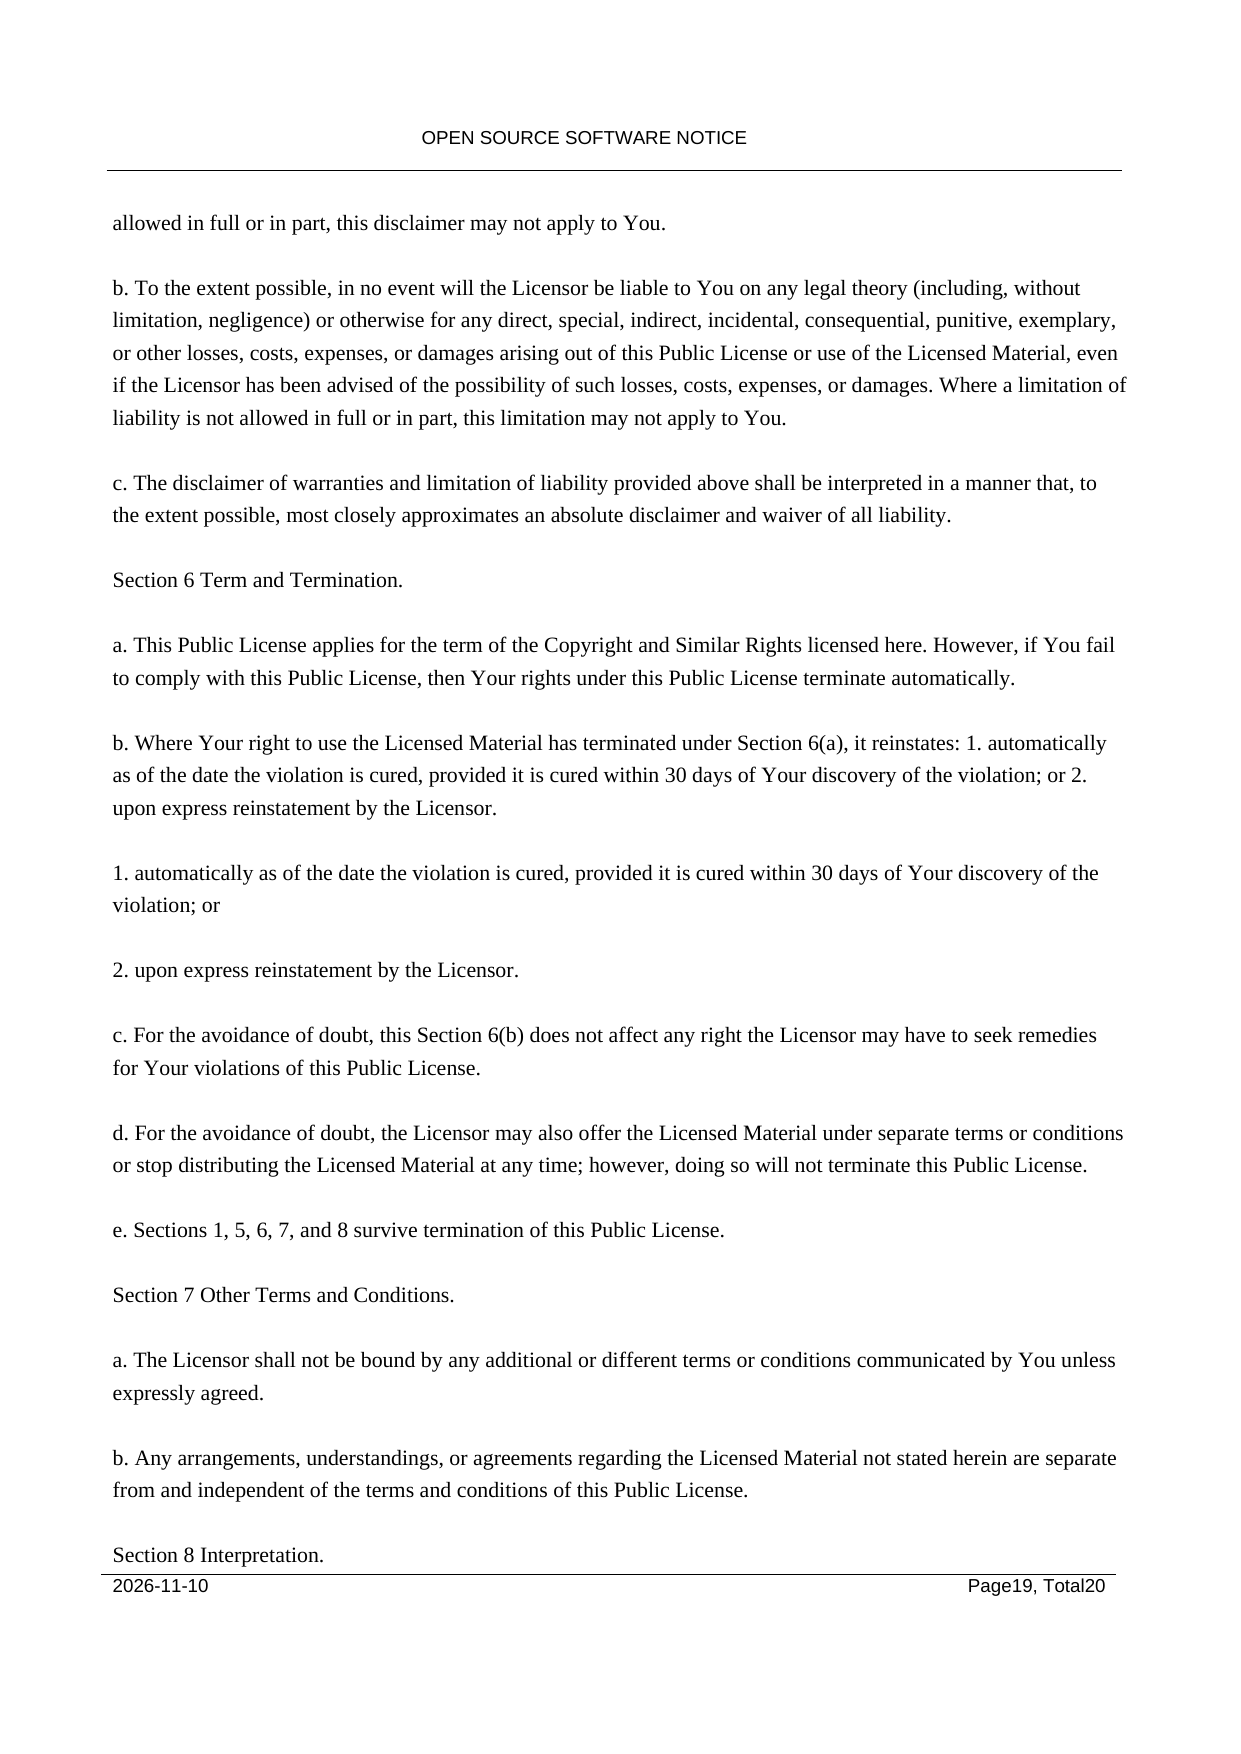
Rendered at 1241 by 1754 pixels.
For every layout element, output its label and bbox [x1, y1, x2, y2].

text [112, 206, 1128, 1571]
